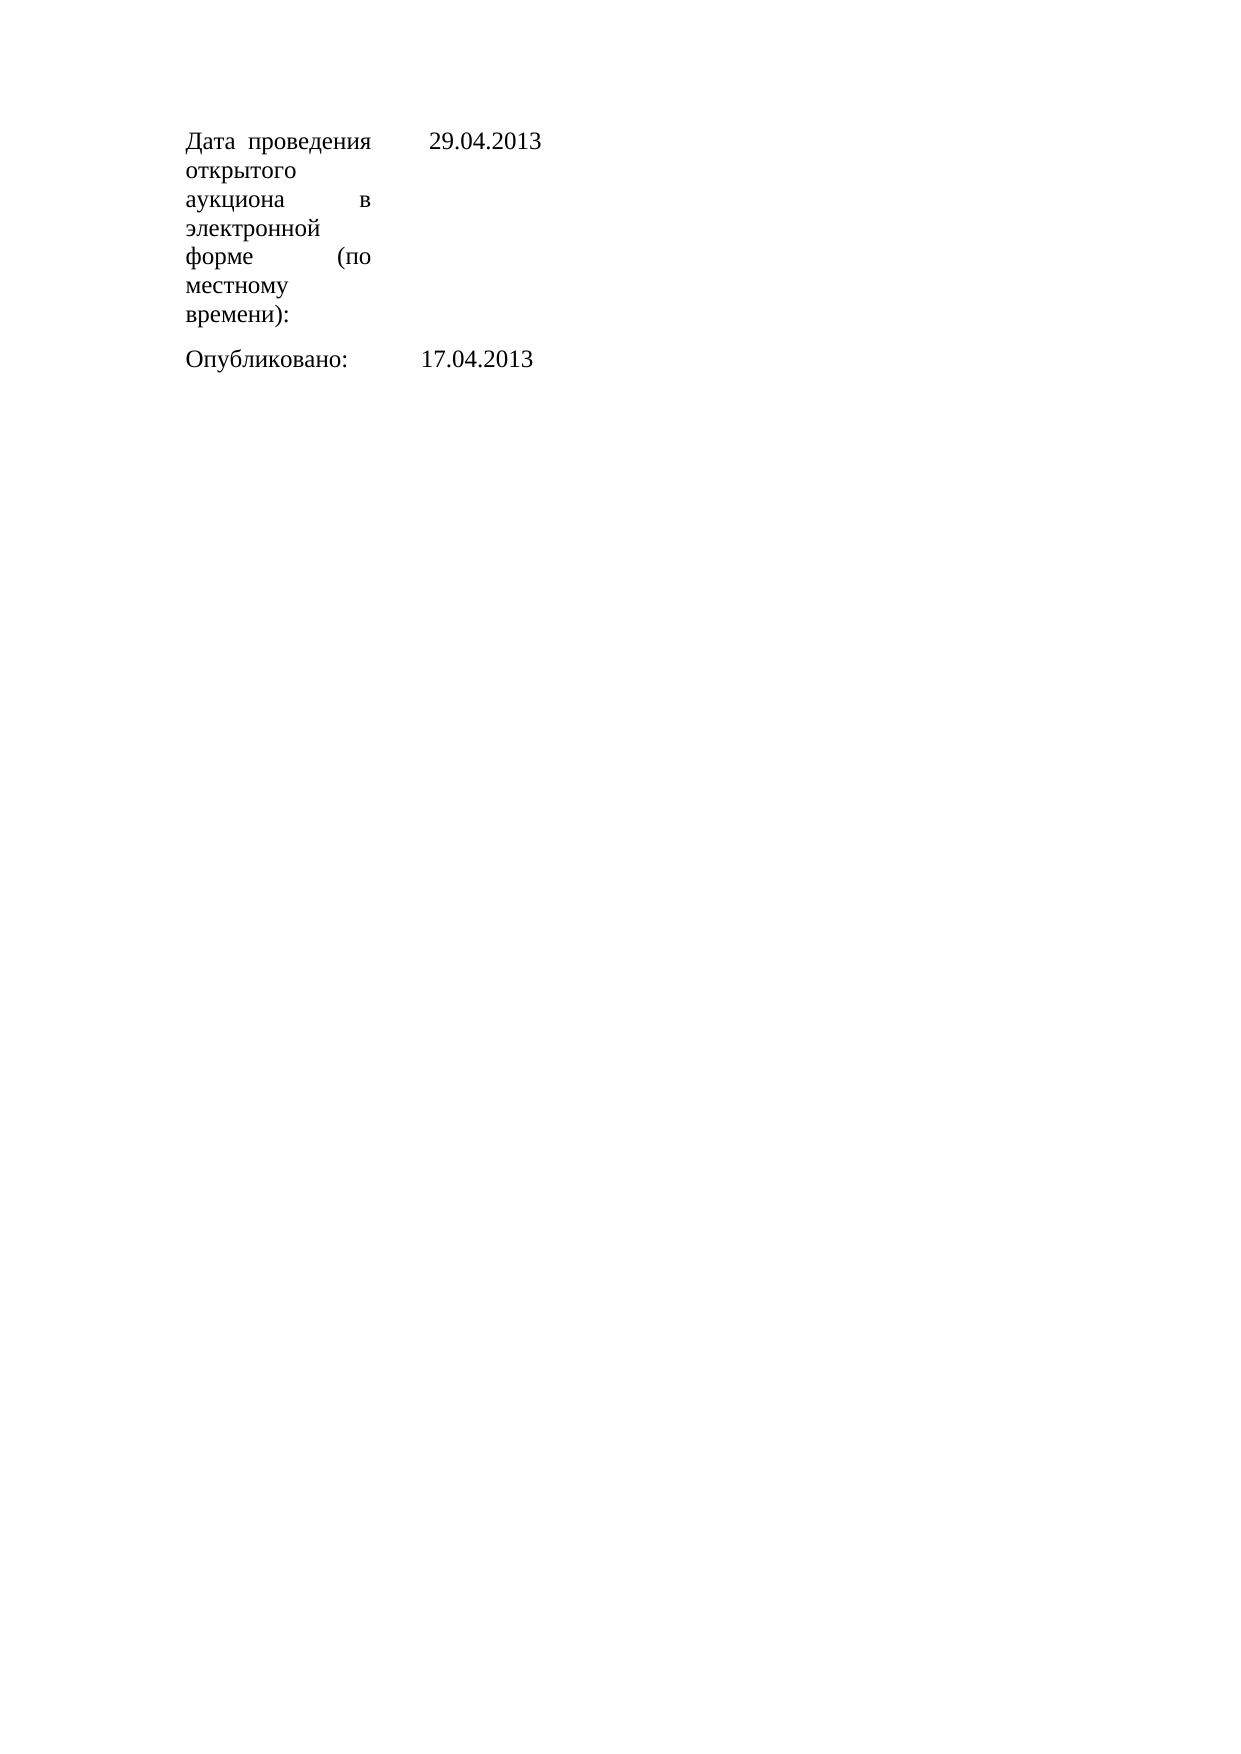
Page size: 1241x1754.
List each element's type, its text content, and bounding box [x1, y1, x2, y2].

table_header 17.04.2013 [421, 336, 1152, 381]
table_header Опубликовано: [177, 336, 421, 381]
table_cell Дата проведения открытого аукциона в электронной форме (по местному времени): [177, 118, 421, 336]
table_cell 29.04.2013 [421, 118, 1152, 336]
